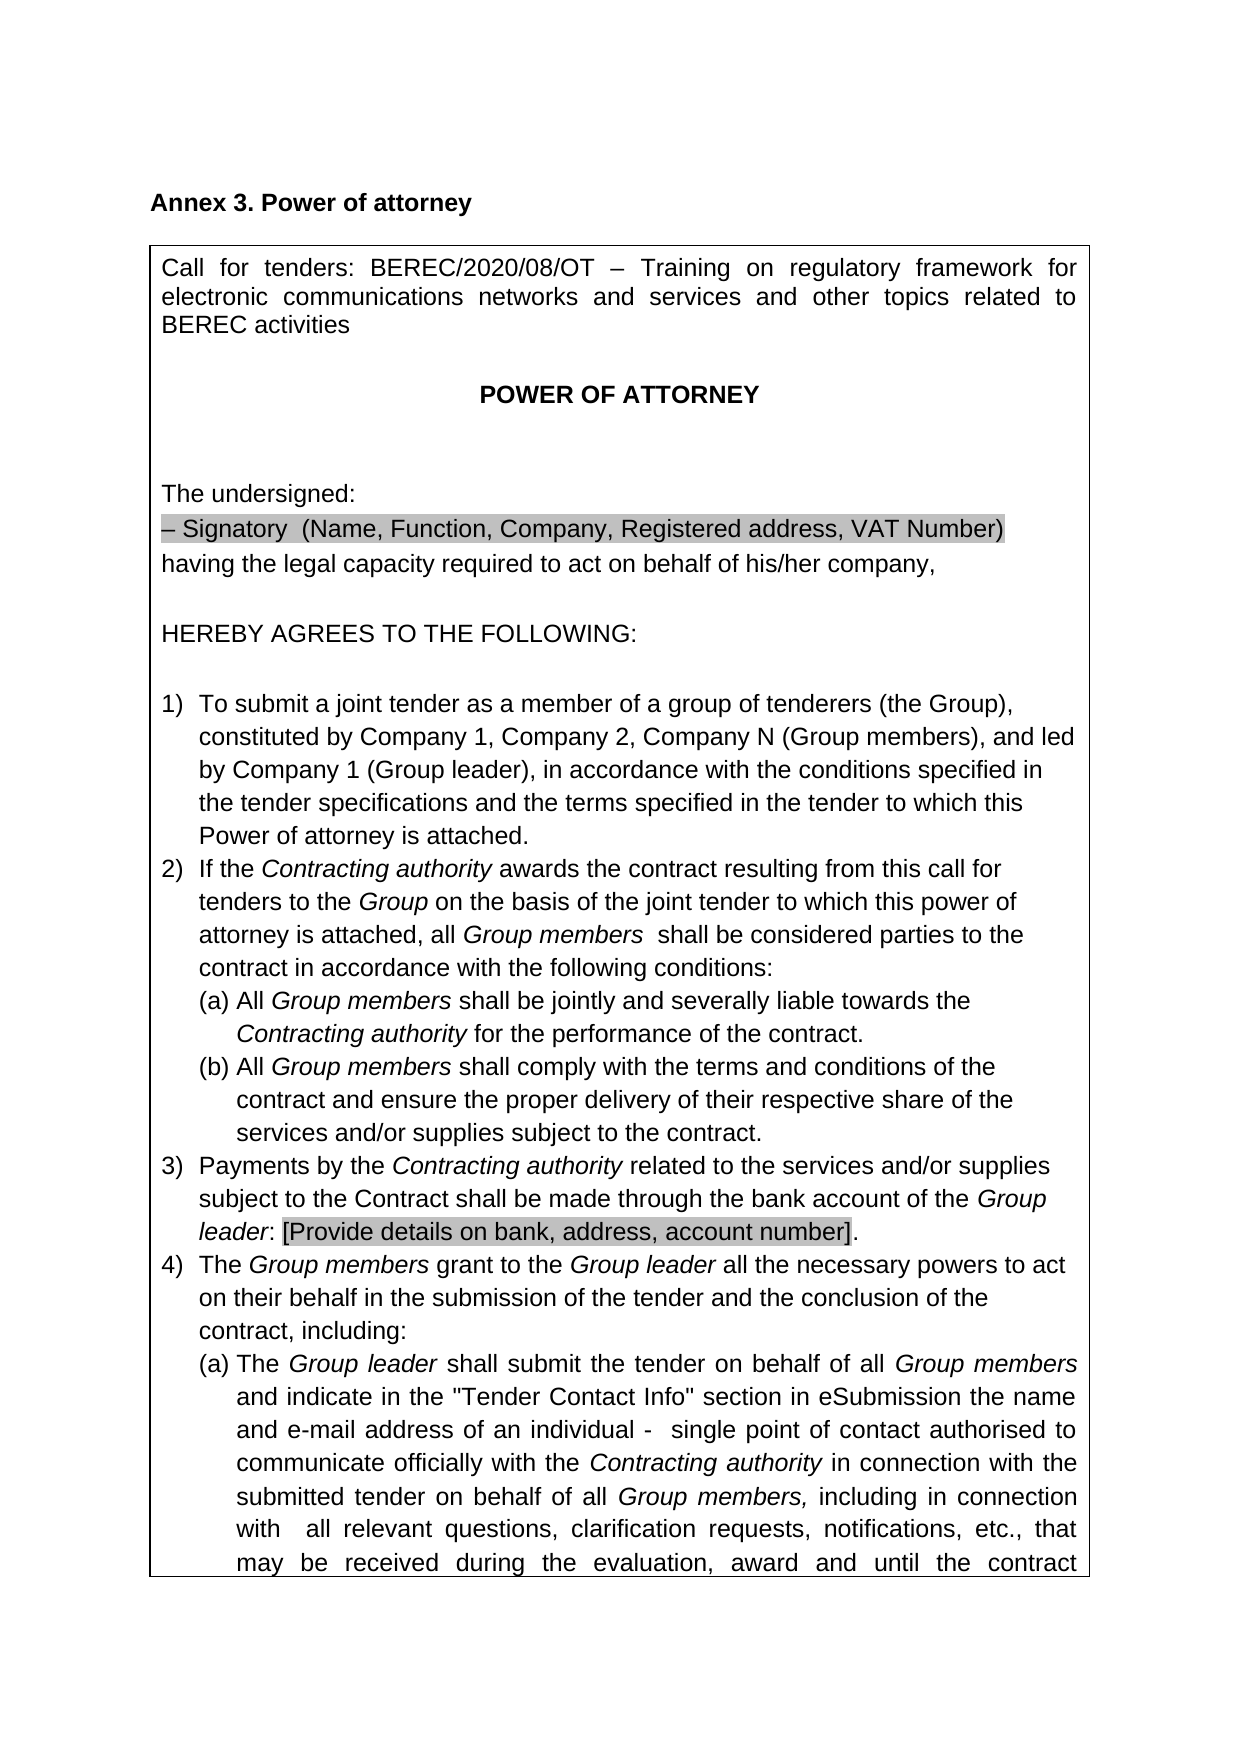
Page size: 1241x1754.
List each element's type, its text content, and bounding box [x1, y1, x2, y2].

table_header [151, 246, 1089, 1576]
subtitle Annex 3. Power of attorney [150, 187, 1090, 216]
